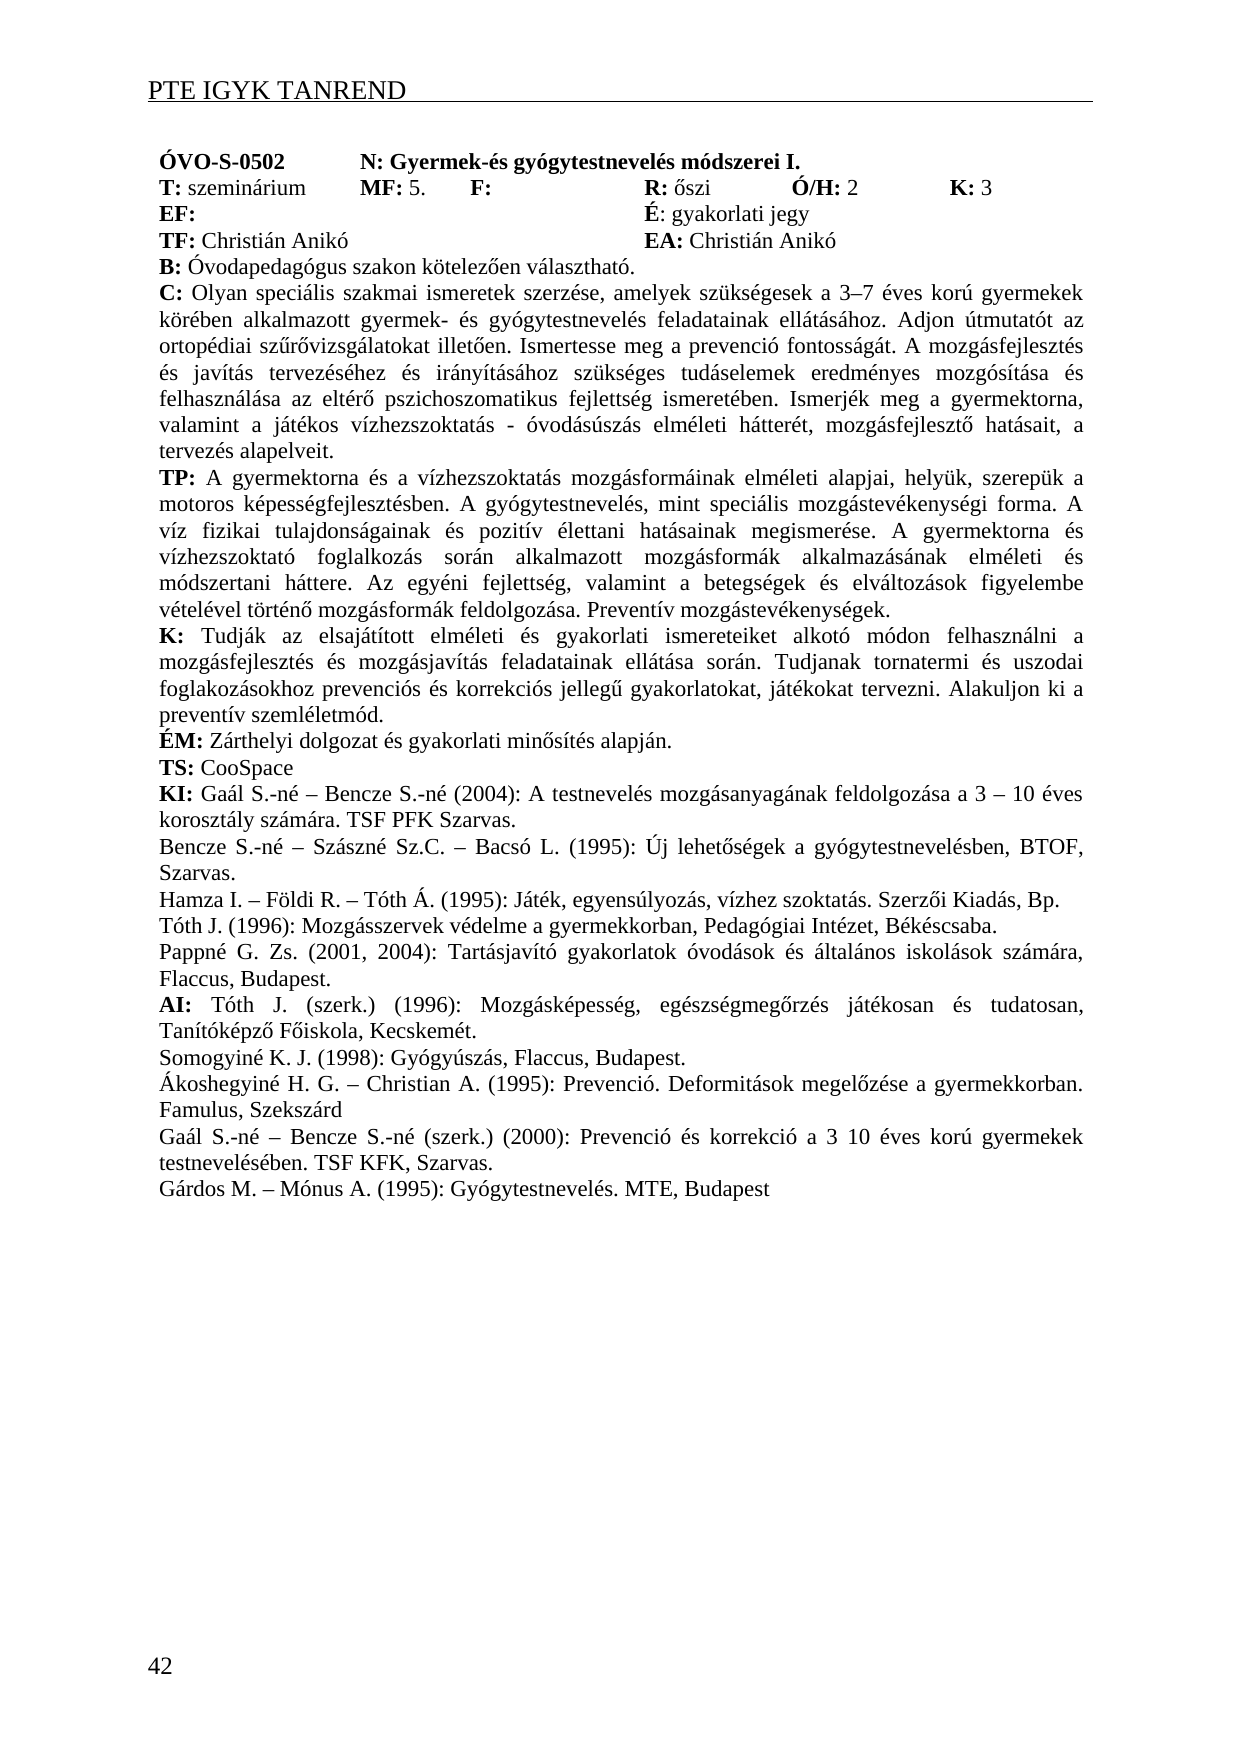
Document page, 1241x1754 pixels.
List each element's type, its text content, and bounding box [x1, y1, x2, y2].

table_cell TF: [148, 227, 633, 253]
table_cell ÉM: Zárthelyi dolgozat és gyakorlati minősítés alapján. [148, 728, 1096, 754]
table_cell C: Olyan speciális szakmai ismeretek szerzése, amelyek szükségesek a 3–7 éves korú gyermekek körében alkalmazott gyermek- és gyógytestnevelés feladatainak ellátásához. Adjon útmutatót az ortopédiai szűrővizsgálatokat illetően. Ismertesse meg a prevenció fontosságát. A mozgásfejlesztés és javítás tervezéséhez és irányításához szükséges tudáselemek eredményes mozgósítása és felhasználása az eltérő pszichoszomatikus fejlettség ismeretében. Ismerjék meg a gyermektorna, valamint a játékos vízhezszoktatás - óvodásúszás elméleti hátterét, mozgásfejlesztő hatásait, a tervezés alapelveit. [148, 280, 1096, 464]
table_cell T: szeminárium [148, 174, 348, 200]
table_cell R: őszi [633, 174, 780, 200]
table_cell MF: 5. [349, 174, 459, 200]
table_cell TS: CooSpace [148, 754, 1096, 780]
table_cell TP: A gyermektorna és a vízhezszoktatás mozgásformáinak elméleti alapjai, helyük, szerepük a motoros képességfejlesztésben. A gyógytestnevelés, mint speciális mozgástevékenységi forma. A víz fizikai tulajdonságainak és pozitív élettani hatásainak megismerése. A gyermektorna és vízhezszoktató foglalkozás során alkalmazott mozgásformák alkalmazásának elméleti és módszertani háttere. Az egyéni fejlettség, valamint a betegségek és elváltozások figyelembe vételével történő mozgásformák feldolgozása. Preventív mozgástevékenységek. [148, 464, 1096, 622]
table_cell EF: [148, 200, 633, 227]
table_cell EA: [633, 227, 1096, 253]
table_cell É: gyakorlati jegy [633, 200, 1096, 227]
table_cell AI: Tóth J. (szerk.) (1996): Mozgásképesség, egészségmegőrzés játékosan és tudatosan, Tanítóképző Főiskola, Kecskemét. Somogyiné K. J. (1998): Gyógyúszás, Flaccus, Budapest. Ákoshegyiné H. G. – Christian A. (1995): Prevenció. Deformitások megelőzése a gyermekkorban. Famulus, Szekszárd Gaál S.-né – Bencze S.-né (szerk.) (2000): Prevenció és korrekció a 3 10 éves korú gyermekek testnevelésében. TSF KFK, Szarvas. Gárdos M. – Mónus A. (1995): Gyógytestnevelés. MTE, Budapest [148, 991, 1096, 1202]
table_cell B: Óvodapedagógus szakon kötelezően választható. [148, 253, 1096, 279]
table_cell KI: Gaál S.-né – Bencze S.-né (2004): A testnevelés mozgásanyagának feldolgozása a 3 – 10 éves korosztály számára. TSF PFK Szarvas. Bencze S.-né – Szászné Sz.C. – Bacsó L. (1995): Új lehetőségek a gyógytestnevelésben, BTOF, Szarvas. Hamza I. – Földi R. – Tóth Á. (1995): Játék, egyensúlyozás, vízhez szoktatás. Szerzői Kiadás, Bp. Tóth J. (1996): Mozgásszervek védelme a gyermekkorban, Pedagógiai Intézet, Békéscsaba. Pappné G. Zs. (2001, 2004): Tartásjavító gyakorlatok óvodások és általános iskolások számára, Flaccus, Budapest. [148, 780, 1096, 991]
table_header N: Gyermek-és gyógytestnevelés módszerei I. [349, 148, 1096, 174]
table_header ÓVO-S-0502 [148, 148, 348, 174]
table_cell Ó/H: 2 [780, 174, 938, 200]
table_cell K: 3 [938, 174, 1096, 200]
table_cell F: [459, 174, 633, 200]
table_cell K: Tudják az elsajátított elméleti és gyakorlati ismereteiket alkotó módon felhasználni a mozgásfejlesztés és mozgásjavítás feladatainak ellátása során. Tudjanak tornatermi és uszodai foglakozásokhoz prevenciós és korrekciós jellegű gyakorlatokat, játékokat tervezni. Alakuljon ki a preventív szemléletmód. [148, 622, 1096, 727]
